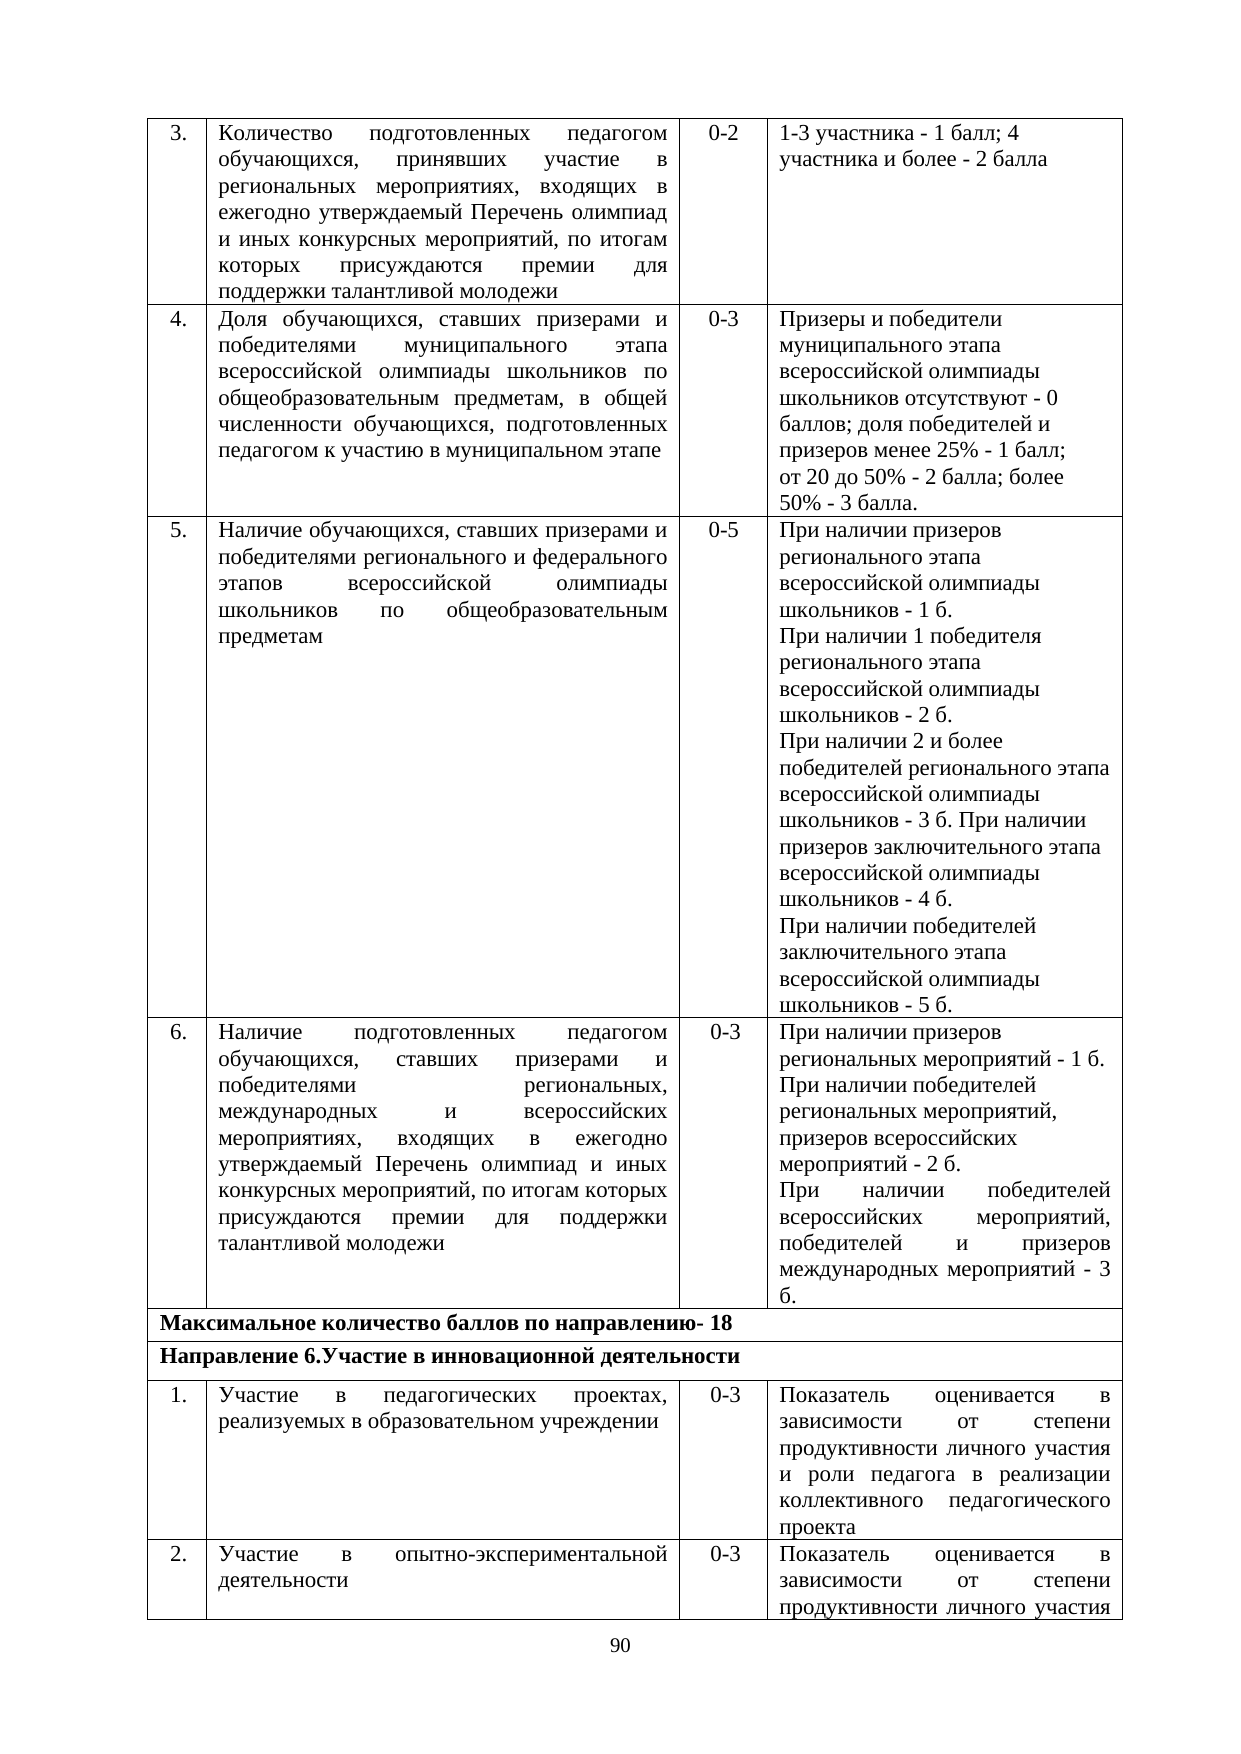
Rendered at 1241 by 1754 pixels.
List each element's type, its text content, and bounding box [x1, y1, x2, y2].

table_cell Наличие подготовленных педагогом обучающихся, ставших призерами и победителями региональных, международных и всероссийских мероприятиях, входящих в ежегодно утверждаемый Перечень олимпиад и иных конкурсных мероприятий, по итогам которых присуждаются премии для поддержки талантливой молодежи [207, 1018, 679, 1308]
table_cell Наличие обучающихся, ставших призерами и победителями регионального и федерального этапов всероссийской олимпиады школьников по общеобразовательным предметам [207, 517, 679, 1017]
table_cell 0-2 [680, 119, 767, 304]
table_cell 0-3 [680, 1018, 767, 1308]
table_cell Максимальное количество баллов по направлению- 18 [148, 1309, 1122, 1341]
table_cell 0-3 [680, 305, 767, 516]
table_cell 4. [148, 305, 206, 516]
table_cell 3. [148, 119, 206, 304]
table_cell При наличии призеров региональных мероприятий - 1 б. При наличии победителей региональных мероприятий, призеров всероссийских мероприятий - 2 б. При наличии победителей всероссийских мероприятий, победителей и призеров международных мероприятий - 3 б. [768, 1018, 1122, 1308]
table_cell Доля обучающихся, ставших призерами и победителями муниципального этапа всероссийской олимпиады школьников по общеобразовательным предметам, в общей численности обучающихся, подготовленных педагогом к участию в муниципальном этапе [207, 305, 679, 516]
table_cell Участие в педагогических проектах, реализуемых в образовательном учреждении [207, 1381, 679, 1539]
table_cell Показатель оценивается в зависимости от степени продуктивности личного участия и роли педагога в реализации коллективного педагогического проекта [768, 1381, 1122, 1539]
table_cell 6. [148, 1018, 206, 1308]
table_cell Призеры и победители муниципального этапа всероссийской олимпиады школьников отсутствуют - 0 баллов; доля победителей и призеров менее 25% - 1 балл; от 20 до 50% - 2 балла; более 50% - 3 балла. [768, 305, 1122, 516]
table_cell 2. [148, 1540, 206, 1619]
table_cell 0-3 [680, 1381, 767, 1539]
table_cell 1. [148, 1381, 206, 1539]
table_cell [207, 1540, 679, 1619]
table_cell 5. [148, 517, 206, 1017]
table_cell При наличии призеров регионального этапа всероссийской олимпиады школьников - 1 б. При наличии 1 победителя регионального этапа всероссийской олимпиады школьников - 2 б. При наличии 2 и более победителей регионального этапа всероссийской олимпиады школьников - 3 б. При наличии призеров заключительного этапа всероссийской олимпиады школьников - 4 б. При наличии победителей заключительного этапа всероссийской олимпиады школьников - 5 б. [768, 517, 1122, 1017]
table_cell Направление 6.Участие в инновационной деятельности [148, 1342, 1122, 1380]
table_cell Количество подготовленных педагогом обучающихся, принявших участие в региональных мероприятиях, входящих в ежегодно утверждаемый Перечень олимпиад и иных конкурсных мероприятий, по итогам которых присуждаются премии для поддержки талантливой молодежи [207, 119, 679, 304]
table_cell 0-5 [680, 517, 767, 1017]
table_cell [768, 1540, 1122, 1619]
table_cell 0-3 [680, 1540, 767, 1619]
table_cell 1-3 участника - 1 балл; 4 участника и более - 2 балла [768, 119, 1122, 304]
